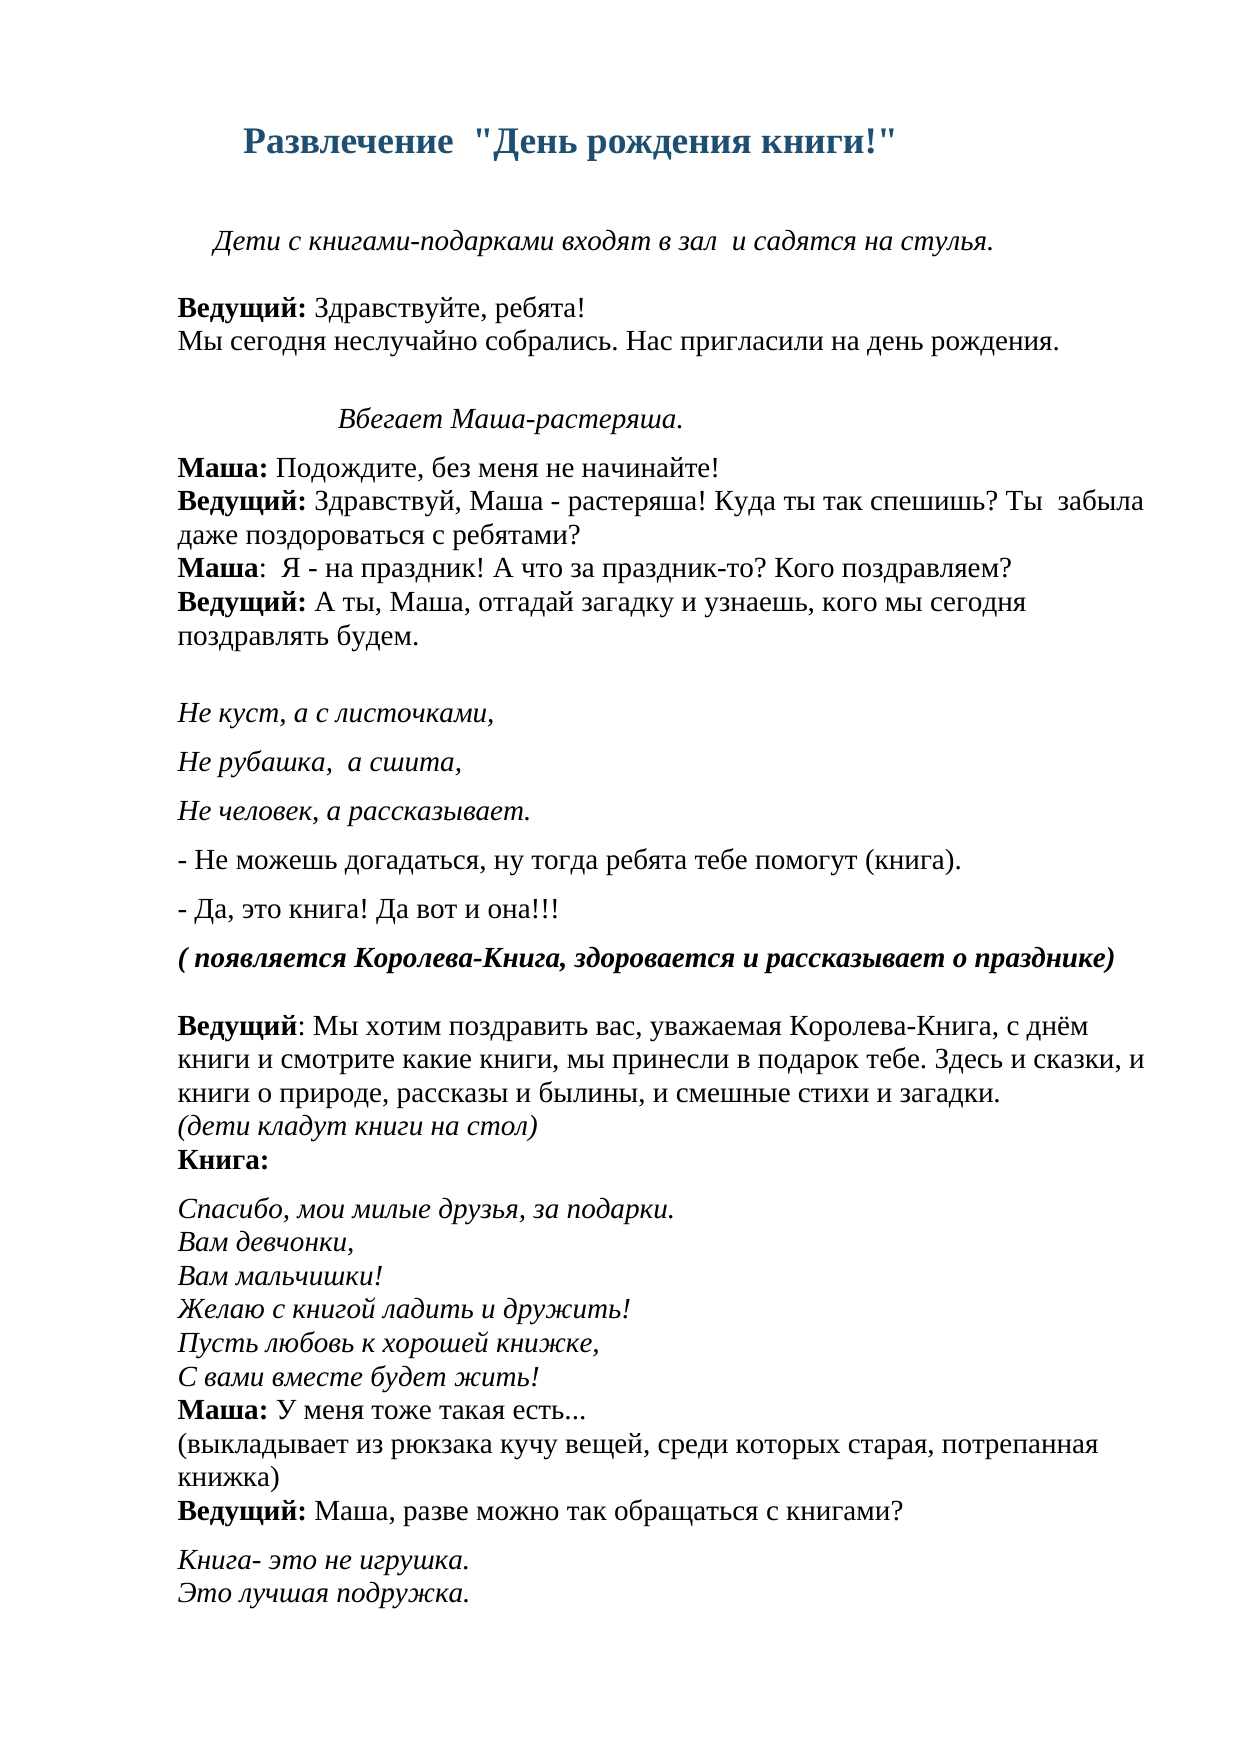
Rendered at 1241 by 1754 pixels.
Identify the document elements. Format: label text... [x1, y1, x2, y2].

text Дети с книгами-подарками входят в зал и садятся на стулья. Ведущий: Здравствуйте, ребята! Мы сегодня неслучайно собрались. Нас пригласили на день рождения. [177, 223, 1152, 385]
text Спасибо, мои милые друзья, за подарки. Вам девчонки, Вам мальчишки! Желаю с книгой ладить и дружить! Пусть любовь к хорошей книжке, С вами вместе будет жить! Маша: У меня тоже такая есть... (выкладывает из рюкзака кучу вещей, среди которых старая, потрепанная книжка) Ведущий: Маша, разве можно так обращаться с книгами? [177, 1191, 1152, 1526]
text Развлечение "День рождения книги!" [177, 118, 1152, 161]
text Не человек, а рассказывает. [177, 793, 1152, 827]
text Маша: Подождите, без меня не начинайте! Ведущий: Здравствуй, Маша - растеряша! Куда ты так спешишь? Ты забыла даже поздороваться с ребятами? Маша: Я - на праздник! А что за праздник-то? Кого поздравляем? Ведущий: А ты, Маша, отгадай загадку и узнаешь, кого мы сегодня поздравлять будем. [177, 450, 1152, 679]
text ( появляется Королева-Книга, здоровается и рассказывает о празднике) Ведущий: Мы хотим поздравить вас, уважаемая Королева-Книга, с днём книги и смотрите какие книги, мы принесли в подарок тебе. Здесь и сказки, и книги о природе, рассказы и былины, и смешные стихи и загадки. (дети кладут книги на стол) Книга: [177, 941, 1152, 1175]
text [177, 1542, 1152, 1609]
text Вбегает Маша-растеряша. [177, 401, 1152, 434]
text Не рубашка, а сшита, [177, 744, 1152, 777]
text Не куст, а с листочками, [177, 695, 1152, 728]
text - Не можешь догадаться, ну тогда ребята тебе помогут (книга). [177, 842, 1152, 876]
text - Да, это книга! Да вот и она!!! [177, 891, 1152, 925]
